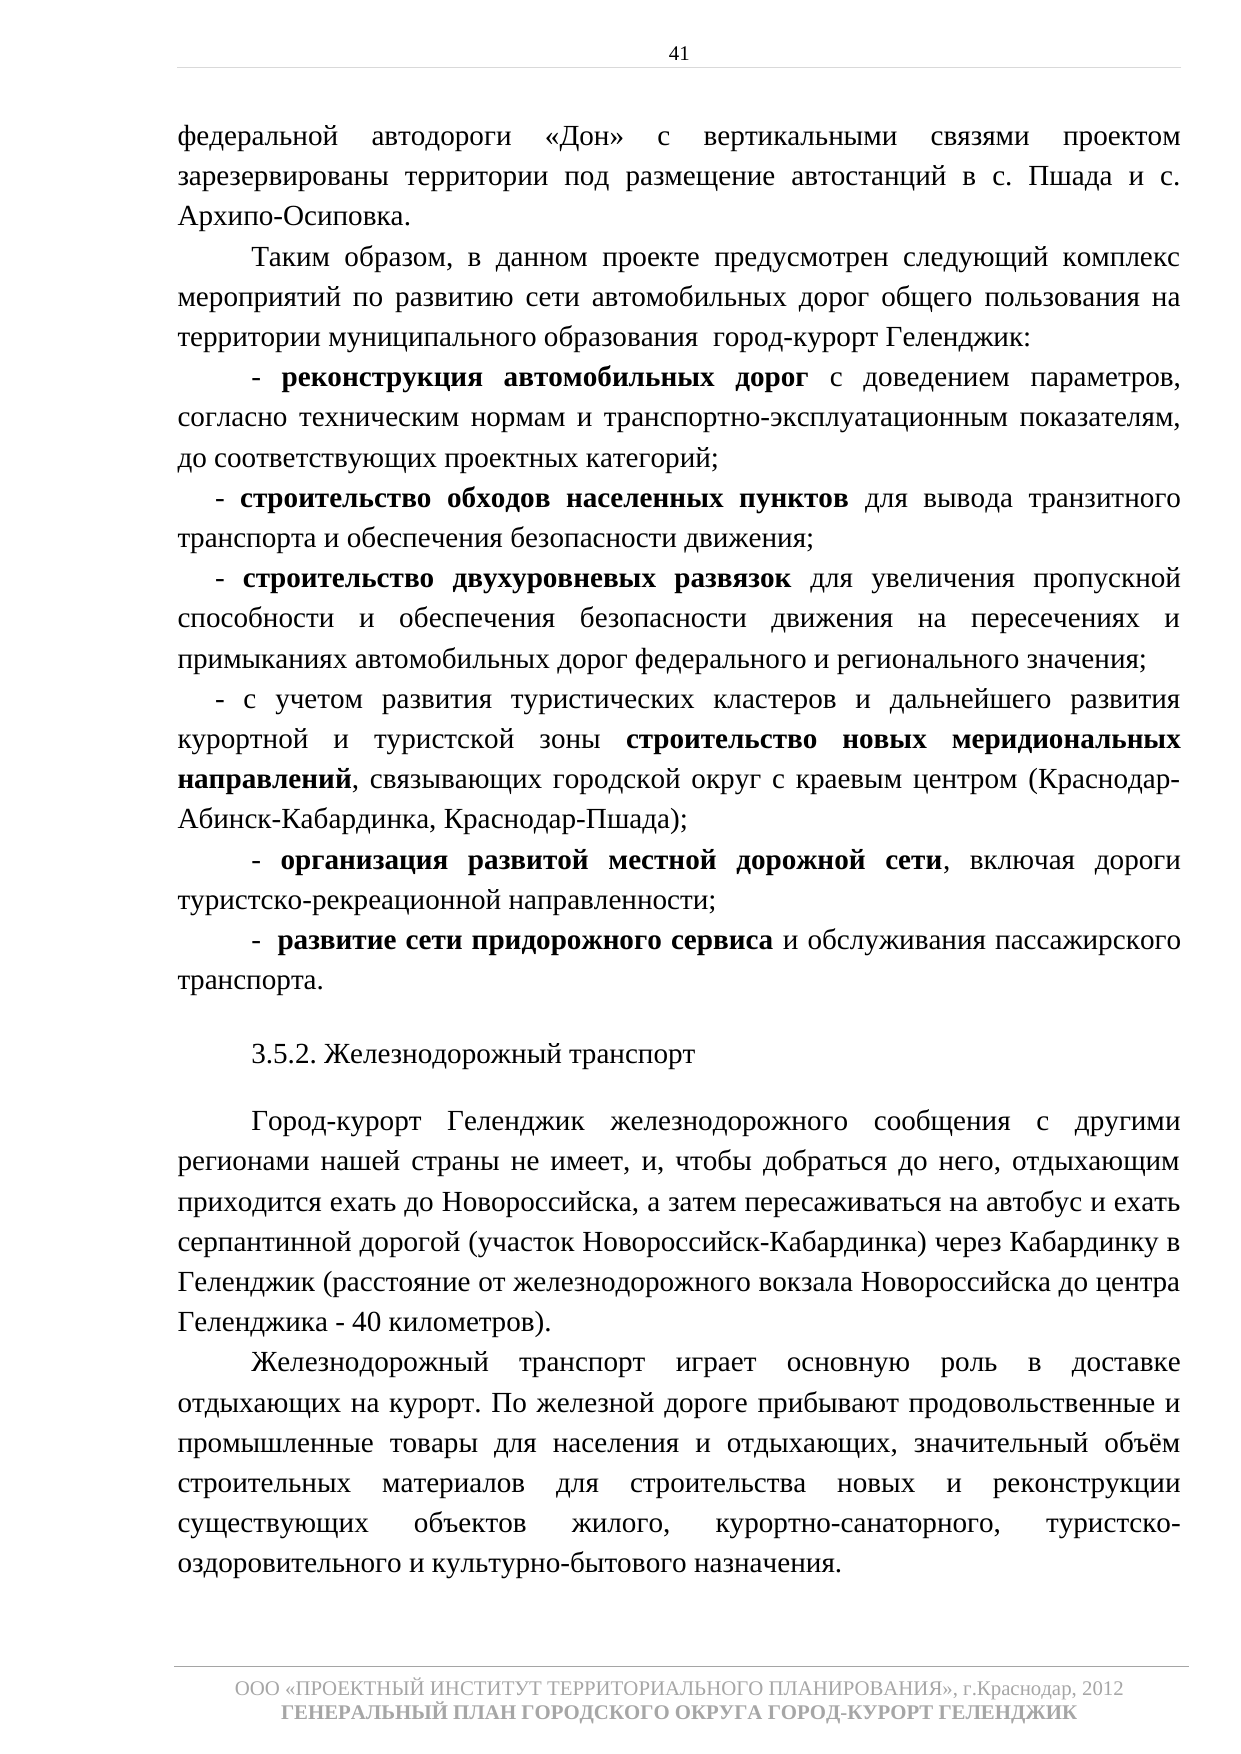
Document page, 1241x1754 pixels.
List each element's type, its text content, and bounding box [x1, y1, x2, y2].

text - с учетом развития туристических кластеров и дальнейшего развития курортной и туристской зоны строительство новых меридиональных направлений, связывающих городской округ с краевым центром (Краснодар-Абинск-Кабардинка, Краснодар-Пшада); [177, 681, 1181, 835]
list 3.5.2. Железнодорожный транспорт [251, 1036, 1181, 1070]
text - реконструкция автомобильных дорог с доведением параметров, согласно техническим нормам и транспортно-эксплуатационным показателям, до соответствующих проектных категорий; [177, 359, 1181, 473]
text - строительство обходов населенных пунктов для вывода транзитного транспорта и обеспечения безопасности движения; [177, 480, 1181, 554]
text Железнодорожный транспорт играет основную роль в доставке отдыхающих на курорт. По железной дороге прибывают продовольственные и промышленные товары для населения и отдыхающих, значительный объём строительных материалов для строительства новых и реконструкции существующих объектов жилого, курортно-санаторного, туристско-оздоровительного и культурно-бытового назначения. [177, 1344, 1181, 1579]
text - организация развитой местной дорожной сети, включая дороги туристско-рекреационной направленности; [177, 842, 1181, 916]
text - строительство двухуровневых развязок для увеличения пропускной способности и обеспечения безопасности движения на пересечениях и примыканиях автомобильных дорог федерального и регионального значения; [177, 560, 1181, 674]
text Таким образом, в данном проекте предусмотрен следующий комплекс мероприятий по развитию сети автомобильных дорог общего пользования на территории муниципального образования город-курорт Геленджик: [177, 239, 1181, 353]
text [177, 118, 1181, 232]
text Город-курорт Геленджик железнодорожного сообщения с другими регионами нашей страны не имеет, и, чтобы добраться до него, отдыхающим приходится ехать до Новороссийска, а затем пересаживаться на автобус и ехать серпантинной дорогой (участок Новороссийск-Кабардинка) через Кабардинку в Геленджик (расстояние от железнодорожного вокзала Новороссийска до центра Геленджика - 40 километров). [177, 1103, 1181, 1338]
text - развитие сети придорожного сервиса и обслуживания пассажирского транспорта. [177, 922, 1181, 996]
